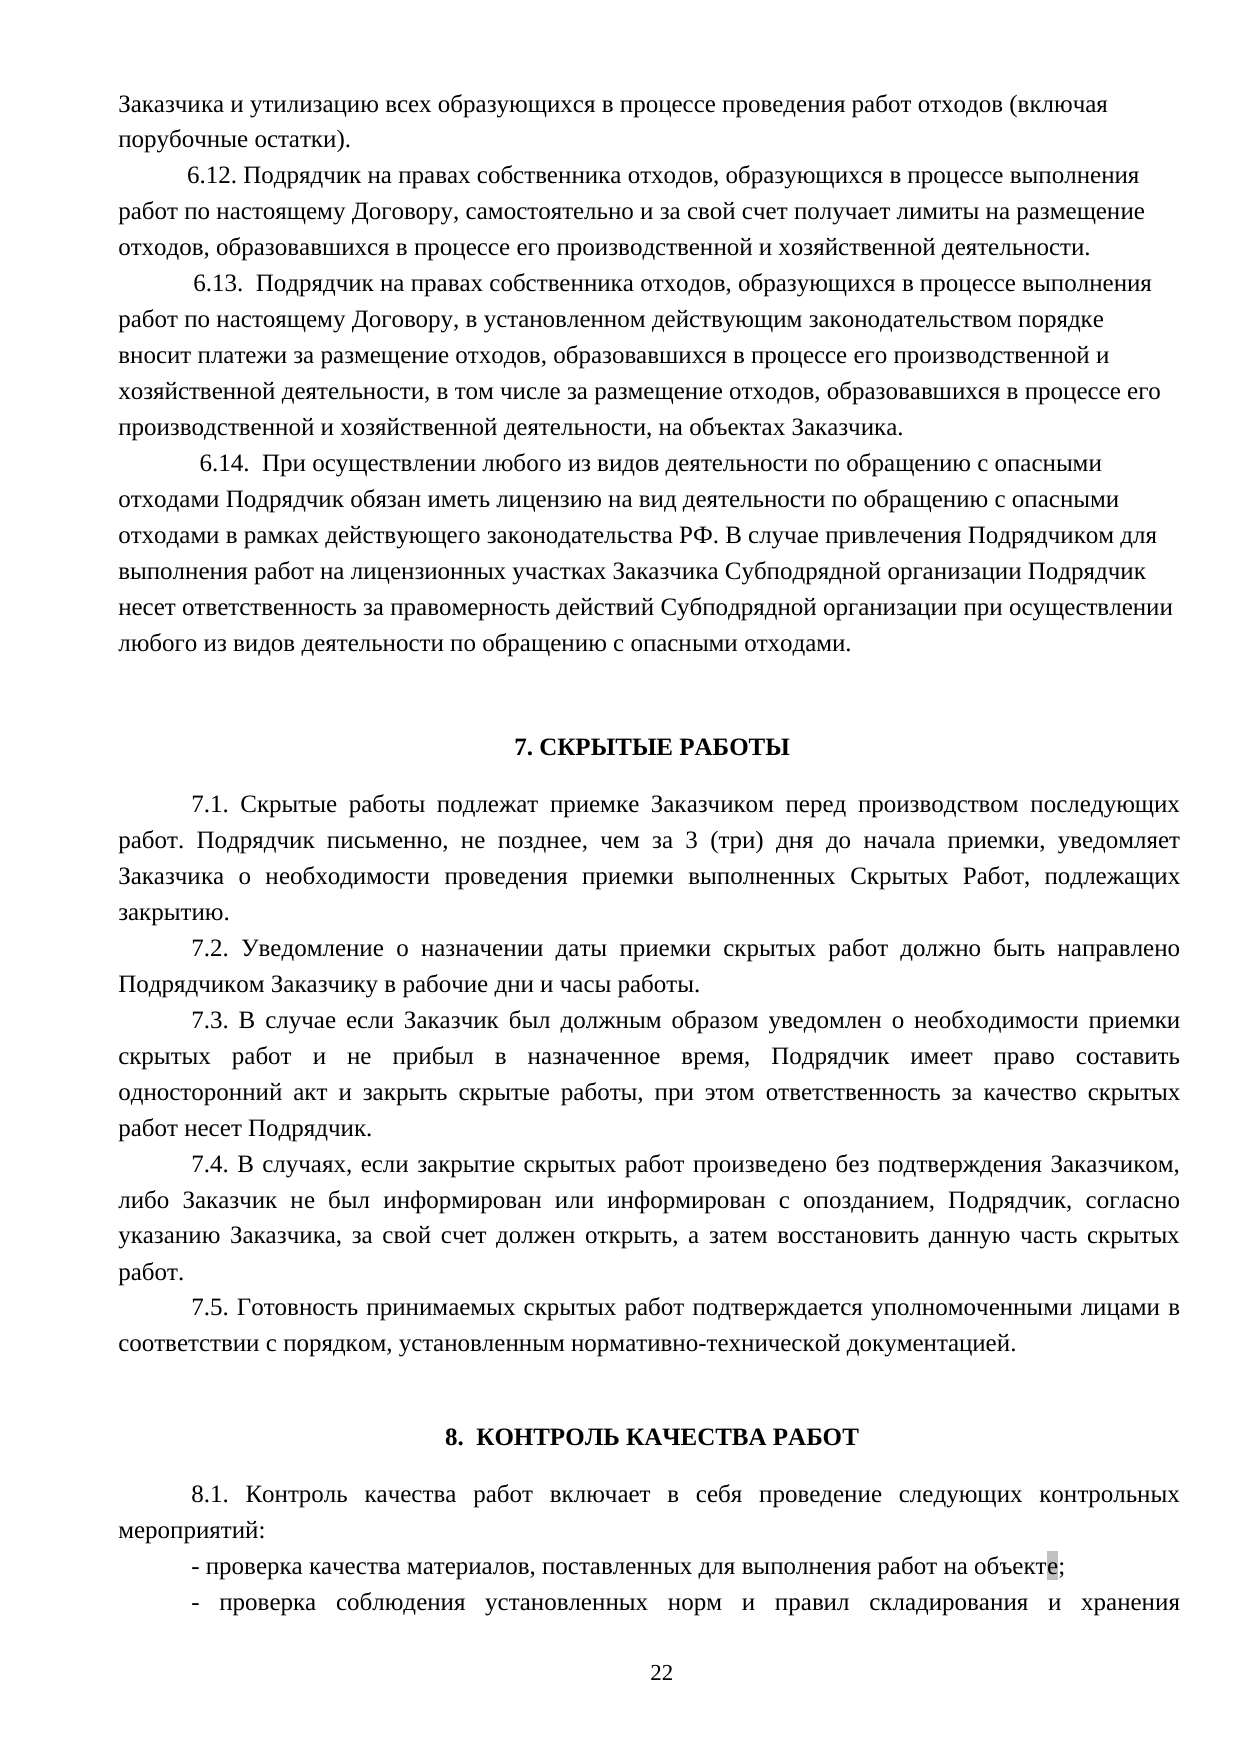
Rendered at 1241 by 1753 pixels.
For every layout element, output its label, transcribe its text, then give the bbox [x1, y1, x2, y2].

text 8.1. Контроль качества работ включает в себя проведение следующих контрольных мероприятий: [118, 1479, 1181, 1544]
text 7.5. Готовность принимаемых скрытых работ подтверждается уполномоченными лицами в соответствии с порядком, установленным нормативно-технической документацией. [118, 1292, 1181, 1357]
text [118, 1587, 1181, 1616]
text - проверка качества материалов, поставленных для выполнения работ на объекте; [118, 1551, 1047, 1580]
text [118, 89, 1181, 689]
text 7. СКРЫТЫЕ РАБОТЫ [118, 732, 1186, 761]
text 7.4. В случаях, если закрытие скрытых работ произведено без подтверждения Заказчиком, либо Заказчик не был информирован или информирован с опозданием, Подрядчик, согласно указанию Заказчика, за свой счет должен открыть, а затем восстановить данную часть скрытых работ. [118, 1149, 1181, 1285]
text 7.2. Уведомление о назначении даты приемки скрытых работ должно быть направлено Подрядчиком Заказчику в рабочие дни и часы работы. [118, 933, 1181, 998]
text 7.1. Скрытые работы подлежат приемке Заказчиком перед производством последующих работ. Подрядчик письменно, не позднее, чем за 3 (три) дня до начала приемки, уведомляет Заказчика о необходимости проведения приемки выполненных Скрытых Работ, подлежащих закрытию. [118, 789, 1181, 926]
text 7.3. В случае если Заказчик был должным образом уведомлен о необходимости приемки скрытых работ и не прибыл в назначенное время, Подрядчик имеет право составить односторонний акт и закрыть скрытые работы, при этом ответственность за качество скрытых работ несет Подрядчик. [118, 1005, 1181, 1142]
text 8. КОНТРОЛЬ КАЧЕСТВА РАБОТ [118, 1422, 1186, 1451]
